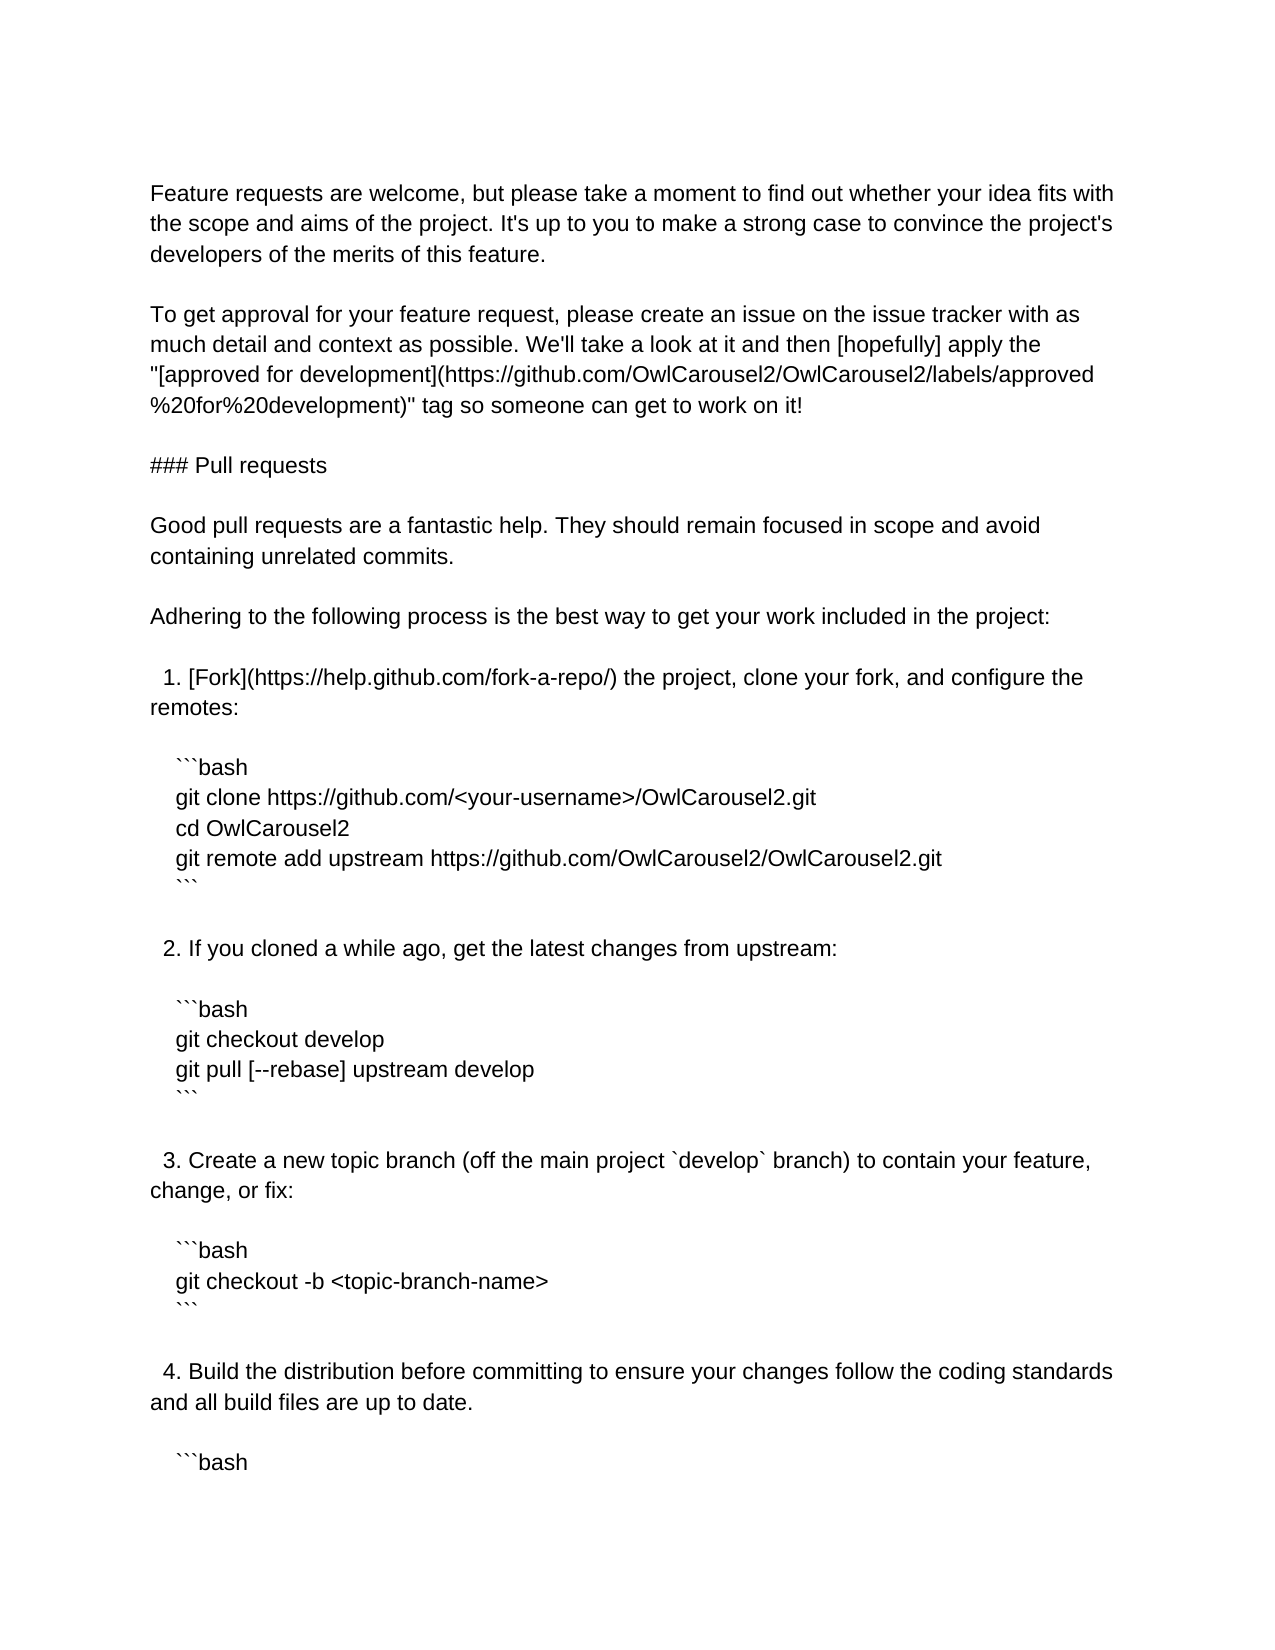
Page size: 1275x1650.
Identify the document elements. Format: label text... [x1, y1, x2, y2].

text Adhering to the following process is the best way to get your work included in the project: [150, 603, 1125, 629]
text 3. Create a new topic branch (off the main project `develop` branch) to contain your feature, change, or fix: [150, 1147, 1125, 1203]
text 2. If you cloned a while ago, get the latest changes from upstream: [150, 935, 1125, 962]
text git remote add upstream https://github.com/OwlCarousel2/OwlCarousel2.git [150, 845, 1125, 871]
text To get approval for your feature request, please create an issue on the issue tracker with as much detail and context as possible. We'll take a look at it and then [hopefully] apply the "[approved for development](https://github.com/OwlCarousel2/OwlCarousel2/labels/approved%20for%20development)" tag so someone can get to work on it! [150, 301, 1125, 418]
text git checkout -b <topic-branch-name> [150, 1268, 1125, 1294]
text ``` [150, 875, 1125, 901]
text ``` [150, 1086, 1125, 1113]
text Feature requests are welcome, but please take a moment to find out whether your idea fits with the scope and aims of the project. It's up to you to make a strong case to convince the project's developers of the merits of this feature. [150, 180, 1125, 267]
text git clone https://github.com/<your-username>/OwlCarousel2.git [150, 784, 1125, 811]
text ```bash [150, 754, 1125, 781]
text 4. Build the distribution before committing to ensure your changes follow the coding standards and all build files are up to date. [150, 1358, 1125, 1415]
text 1. [Fork](https://help.github.com/fork-a-repo/) the project, clone your fork, and configure the remotes: [150, 663, 1125, 720]
text ```bash [150, 1449, 1125, 1475]
text ```bash [150, 996, 1125, 1022]
text git pull [--rebase] upstream develop [150, 1056, 1125, 1083]
text ### Pull requests [150, 452, 1125, 478]
text ```bash [150, 1237, 1125, 1264]
text ``` [150, 1298, 1125, 1324]
text cd OwlCarousel2 [150, 814, 1125, 841]
text git checkout develop [150, 1026, 1125, 1052]
text Good pull requests are a fantastic help. They should remain focused in scope and avoid containing unrelated commits. [150, 512, 1125, 569]
